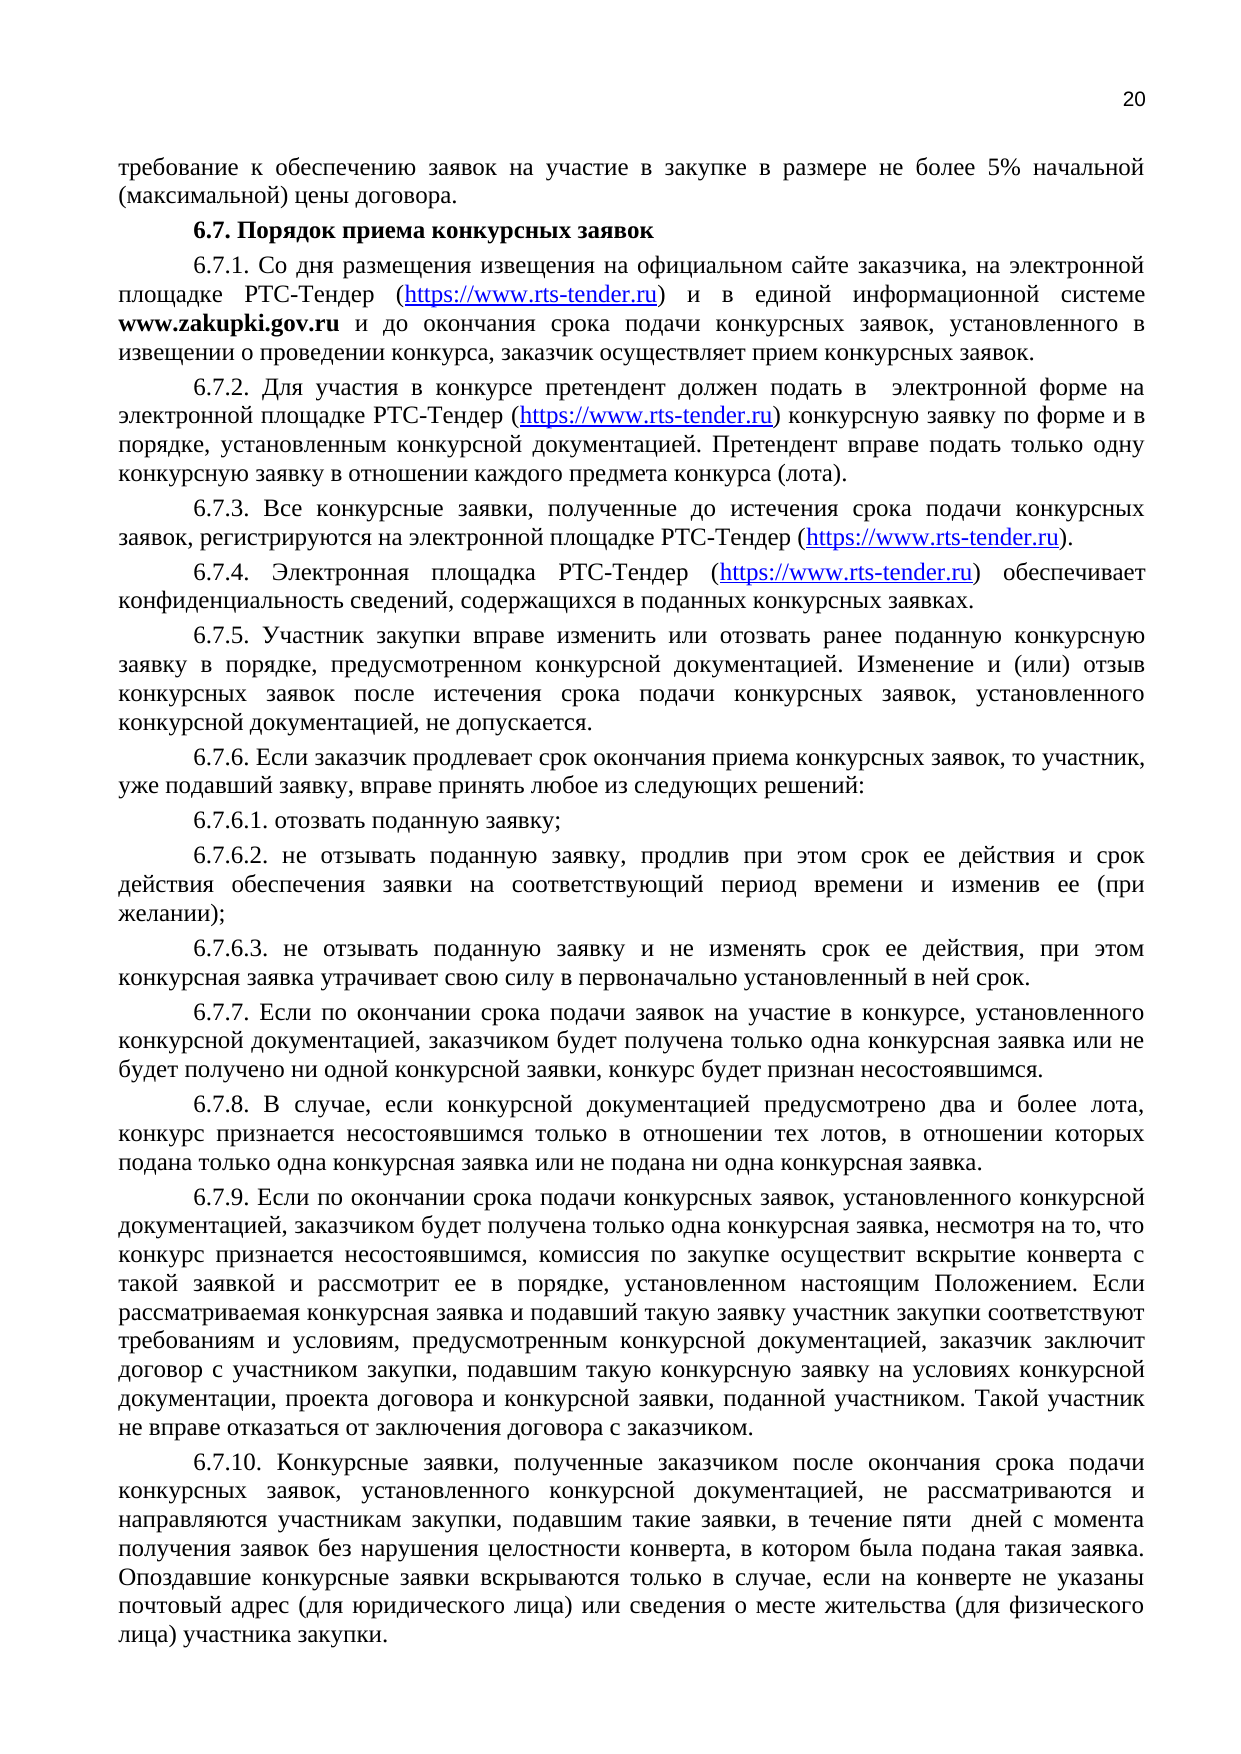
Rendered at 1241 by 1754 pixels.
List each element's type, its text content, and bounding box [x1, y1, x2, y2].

text 6.7.3. Все конкурсные заявки, полученные до истечения срока подачи конкурсных заявок, регистрируются на электронной площадке РТС-Тендер (https://www.rts-tender.ru). [118, 493, 1146, 550]
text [118, 152, 1146, 209]
text 6.7.6.2. не отзывать поданную заявку, продлив при этом срок ее действия и срок действия обеспечения заявки на соответствующий период времени и изменив ее (при желании); [118, 840, 1146, 927]
text 6.7.4. Электронная площадка РТС-Тендер (https://www.rts-tender.ru) обеспечивает конфиденциальность сведений, содержащихся в поданных конкурсных заявках. [118, 557, 1146, 614]
text 6.7.5. Участник закупки вправе изменить или отозвать ранее поданную конкурсную заявку в порядке, предусмотренном конкурсной документацией. Изменение и (или) отзыв конкурсных заявок после истечения срока подачи конкурсных заявок, установленного конкурсной документацией, не допускается. [118, 620, 1146, 735]
text 6.7.2. Для участия в конкурсе претендент должен подать в электронной форме на электронной площадке РТС-Тендер (https://www.rts-tender.ru) конкурсную заявку по форме и в порядке, установленным конкурсной документацией. Претендент вправе подать только одну конкурсную заявку в отношении каждого предмета конкурса (лота). [118, 372, 1146, 487]
text 6.7.10. Конкурсные заявки, полученные заказчиком после окончания срока подачи конкурсных заявок, установленного конкурсной документацией, не рассматриваются и направляются участникам закупки, подавшим такие заявки, в течение пяти дней с момента получения заявок без нарушения целостности конверта, в котором была подана такая заявка. Опоздавшие конкурсные заявки вскрываются только в случае, если на конверте не указаны почтовый адрес (для юридического лица) или сведения о месте жительства (для физического лица) участника закупки. [118, 1447, 1146, 1648]
text 6.7.6.1. отозвать поданную заявку; [118, 805, 1146, 834]
text 6.7.6.3. не отзывать поданную заявку и не изменять срок ее действия, при этом конкурсная заявка утрачивает свою силу в первоначально установленный в ней срок. [118, 933, 1146, 990]
text 6.7. Порядок приема конкурсных заявок [118, 215, 1146, 244]
text 6.7.8. В случае, если конкурсной документацией предусмотрено два и более лота, конкурс признается несостоявшимся только в отношении тех лотов, в отношении которых подана только одна конкурсная заявка или не подана ни одна конкурсная заявка. [118, 1089, 1146, 1175]
text 6.7.9. Если по окончании срока подачи конкурсных заявок, установленного конкурсной документацией, заказчиком будет получена только одна конкурсная заявка, несмотря на то, что конкурс признается несостоявшимся, комиссия по закупке осуществит вскрытие конверта с такой заявкой и рассмотрит ее в порядке, установленном настоящим Положением. Если рассматриваемая конкурсная заявка и подавший такую заявку участник закупки соответствуют требованиям и условиям, предусмотренным конкурсной документацией, заказчик заключит договор с участником закупки, подавшим такую конкурсную заявку на условиях конкурсной документации, проекта договора и конкурсной заявки, поданной участником. Такой участник не вправе отказаться от заключения договора с заказчиком. [118, 1182, 1146, 1440]
text 6.7.7. Если по окончании срока подачи заявок на участие в конкурсе, установленного конкурсной документацией, заказчиком будет получена только одна конкурсная заявка или не будет получено ни одной конкурсной заявки, конкурс будет признан несостоявшимся. [118, 997, 1146, 1083]
text 6.7.1. Со дня размещения извещения на официальном сайте заказчика, на электронной площадке РТС-Тендер (https://www.rts-tender.ru) и в единой информационной системе www.zakupki.gov.ru и до окончания срока подачи конкурсных заявок, установленного в извещении о проведении конкурса, заказчик осуществляет прием конкурсных заявок. [118, 250, 1146, 365]
text 6.7.6. Если заказчик продлевает срок окончания приема конкурсных заявок, то участник, уже подавший заявку, вправе принять любое из следующих решений: [118, 742, 1146, 799]
